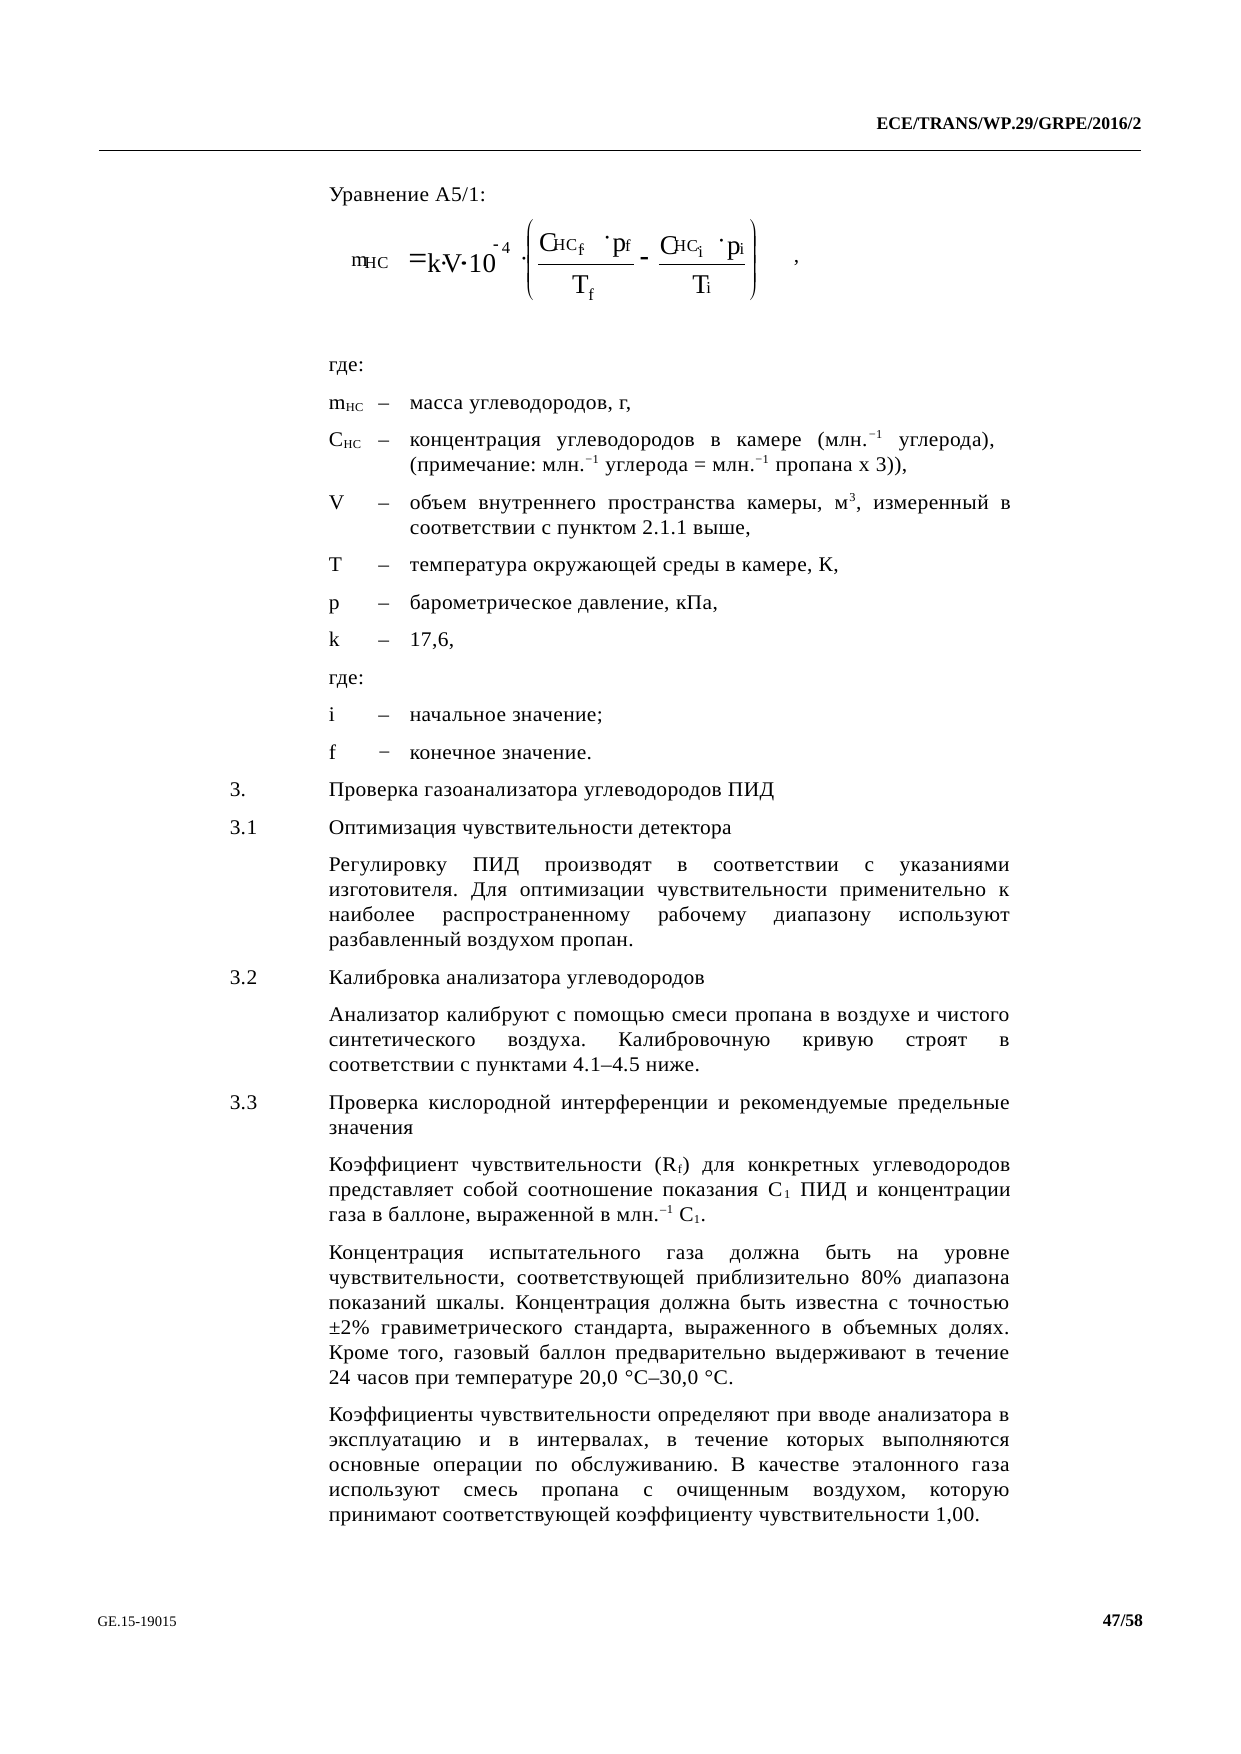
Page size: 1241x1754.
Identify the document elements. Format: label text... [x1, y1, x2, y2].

text mHC – масса углеводородов, г, [229, 389, 1011, 414]
text k – 17,6, [229, 627, 1011, 652]
text , [328, 219, 1011, 339]
text Анализатор калибруют с помощью смеси пропана в воздухе и чистого синтетического воздуха. Калибровочную кривую строят в соответствии с пунктами 4.1–4.5 ниже. [229, 1002, 1011, 1077]
text Коэффициент чувствительности (Rf) для конкретных углеводородов представляет собой соотношение показания С1 ПИД и концентрации газа в баллоне, выраженной в млн.–1 С1. [229, 1152, 1011, 1227]
text V – объем внутреннего пространства камеры, м3, измеренный в соответствии с пунктом 2.1.1 выше, [229, 489, 1011, 539]
text 3.1 Оптимизация чувствительности детектора [229, 814, 1011, 839]
text Концентрация испытательного газа должна быть на уровне чувствительности, соответствующей приблизительно 80% диапазона показаний шкалы. Концентрация должна быть известна с точностью ±2% гравиметрического стандарта, выраженного в объемных долях. Кроме того, газовый баллон предварительно выдерживают в течение 24 часов при температуре 20,0 °C–30,0 °C. [229, 1239, 1011, 1389]
text 3.2 Калибровка анализатора углеводородов [229, 964, 1011, 989]
text Регулировку ПИД производят в соответствии с указаниями изготовителя. Для оптимизации чувствительности применительно к наиболее распространенному рабочему диапазону используют разбавленный воздухом пропан. [229, 852, 1011, 952]
text Уравнение A5/1: [229, 181, 1011, 206]
text CHC – концентрация углеводородов в камере (млн.−1 углерода), (примечание: млн.−1 углерода = млн.−1 пропана х 3)), [229, 427, 1011, 477]
text где: [229, 664, 1011, 689]
text T – температура окружающей среды в камере, К, [229, 552, 1011, 577]
text Коэффициенты чувствительности определяют при вводе анализатора в эксплуатацию и в интервалах, в течение которых выполняются основные операции по обслуживанию. В качестве эталонного газа используют смесь пропана с очищенным воздухом, которую принимают соответствующей коэффициенту чувствительности 1,00. [229, 1402, 1011, 1527]
text p – барометрическое давление, кПа, [229, 589, 1011, 614]
text i – начальное значение; [229, 702, 1011, 727]
text 3. Проверка газоанализатора углеводородов ПИД [229, 777, 1011, 802]
text f − конечное значение. [229, 739, 1011, 764]
text где: [229, 352, 1011, 377]
text 3.3 Проверка кислородной интерференции и рекомендуемые предельные значения [229, 1089, 1011, 1139]
